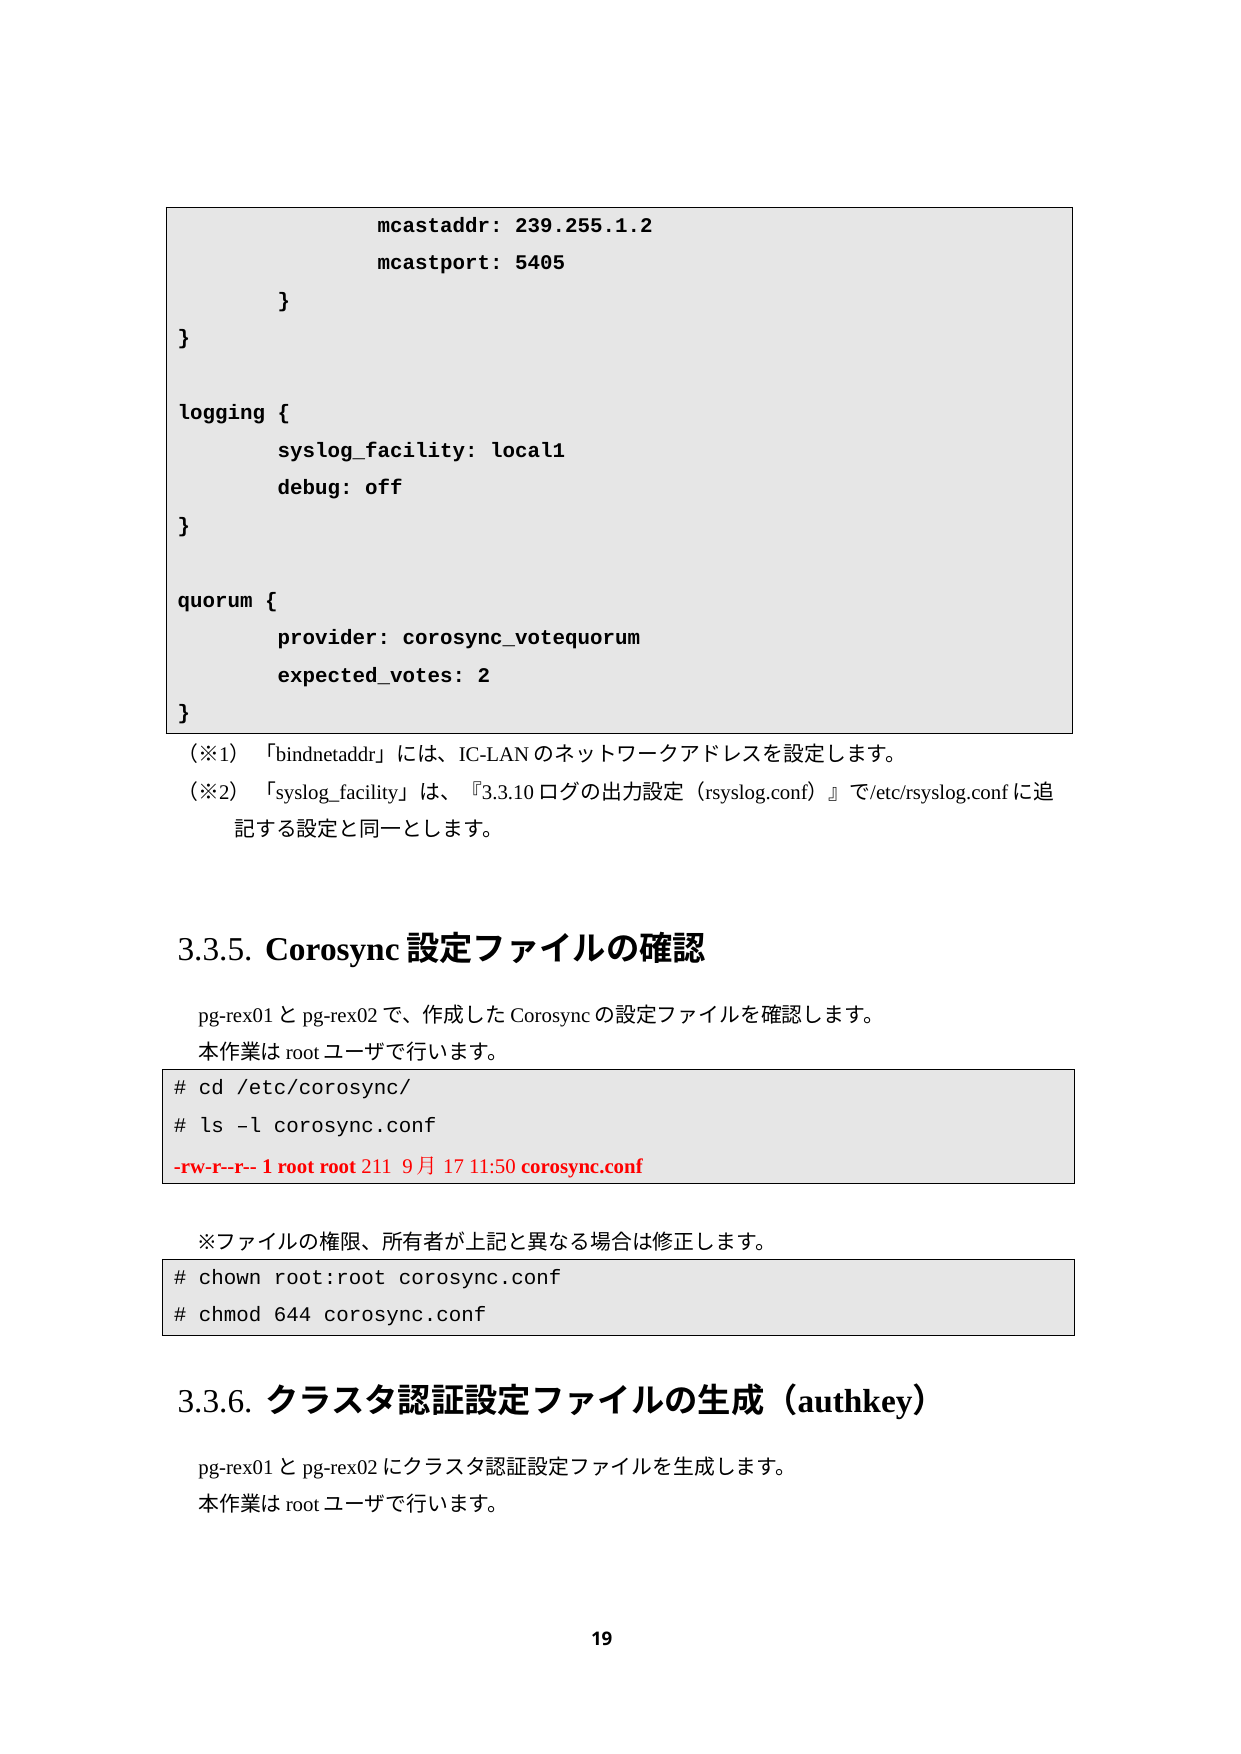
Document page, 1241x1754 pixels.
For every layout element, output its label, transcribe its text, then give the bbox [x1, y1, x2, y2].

text ※ファイルの権限、所有者が上記と異なる場合は修正します。 [177, 1221, 1054, 1259]
text 本作業はrootユーザで行います。 [177, 1032, 1054, 1069]
text pg-rex01とpg-rex02で、作成したCorosyncの設定ファイルを確認します。 [177, 994, 1054, 1032]
text 本作業はrootユーザで行います。 [177, 1484, 1054, 1521]
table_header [167, 208, 1072, 733]
text （※2） 「syslog_facility」は、『3.3.10 ログの出力設定（rsyslog.conf）』で/etc/rsyslog.confに追記する設定と同一とします。 [177, 771, 1054, 846]
text pg-rex01とpg-rex02にクラスタ認証設定ファイルを生成します。 [177, 1446, 1054, 1484]
subtitle Corosync設定ファイルの確認 [177, 909, 1063, 984]
text （※1） 「bindnetaddr」には、IC-LANのネットワークアドレスを設定します。 [177, 734, 1054, 771]
table_header # cd /etc/corosync/ # ls –l corosync.conf -rw-r--r-- 1 root root 211 9月 17 11:50 corosync.conf [163, 1070, 1074, 1183]
table_header # chown root:root corosync.conf # chmod 644 corosync.conf [163, 1260, 1074, 1335]
subtitle クラスタ認証設定ファイルの生成（authkey） [177, 1361, 1063, 1436]
